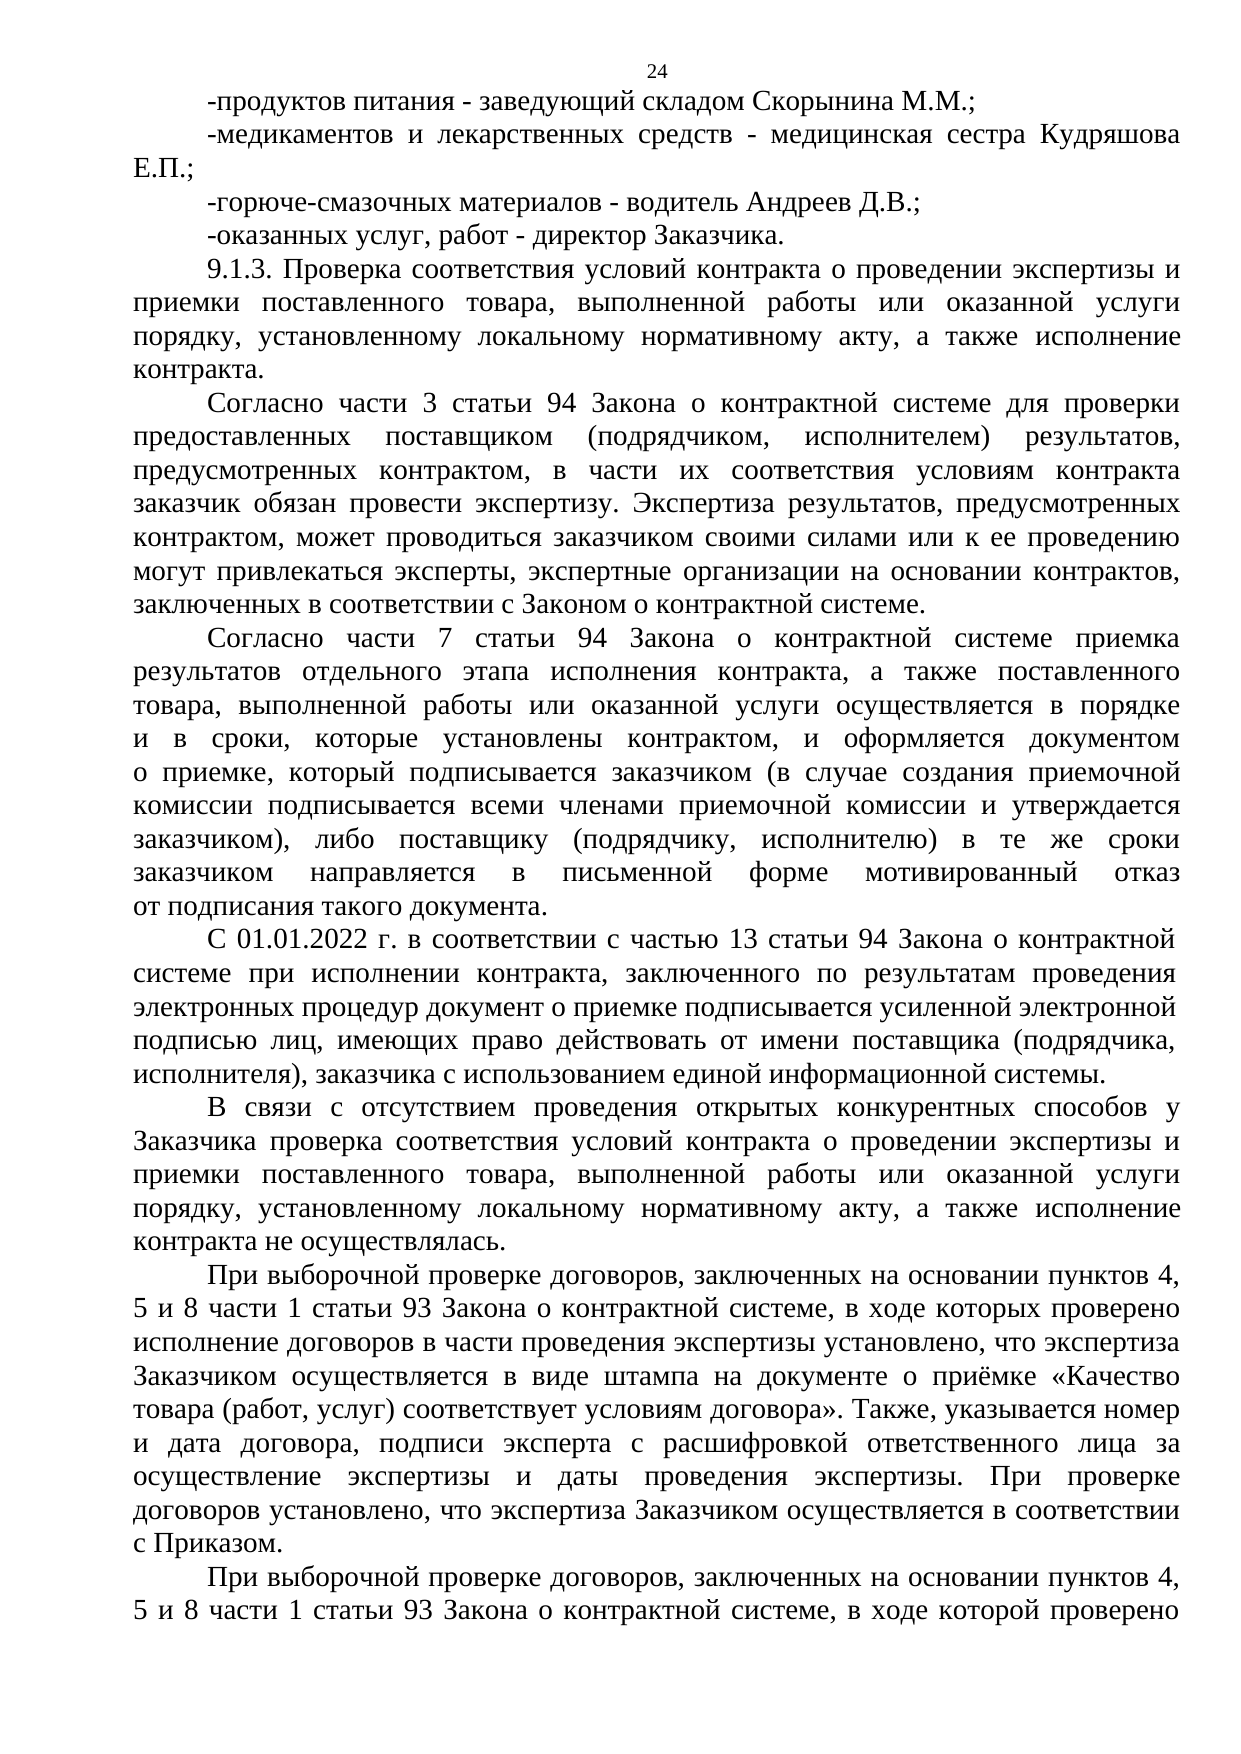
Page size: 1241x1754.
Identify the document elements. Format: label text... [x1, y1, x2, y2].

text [133, 1559, 1181, 1626]
text 9.1.3. Проверка соответствия условий контракта о проведении экспертизы и приемки поставленного товара, выполненной работы или оказанной услуги порядку, установленному локальному нормативному акту, а также исполнение контракта. [133, 251, 1181, 385]
text При выборочной проверке договоров, заключенных на основании пунктов 4, 5 и 8 части 1 статьи 93 Закона о контрактной системе, в ходе которых проверено исполнение договоров в части проведения экспертизы установлено, что экспертиза Заказчиком осуществляется в виде штампа на документе о приёмке «Качество товара (работ, услуг) соответствует условиям договора». Также, указывается номер и дата договора, подписи эксперта с расшифровкой ответственного лица за осуществление экспертизы и даты проведения экспертизы. При проверке договоров установлено, что экспертиза Заказчиком осуществляется в соответствии с Приказом. [133, 1257, 1181, 1559]
text Согласно части 7 статьи 94 Закона о контрактной системе приемка результатов отдельного этапа исполнения контракта, а также поставленного товара, выполненной работы или оказанной услуги осуществляется в порядке и в сроки, которые установлены контрактом, и оформляется документом о приемке, который подписывается заказчиком (в случае создания приемочной комиссии подписывается всеми членами приемочной комиссии и утверждается заказчиком), либо поставщику (подрядчику, исполнителю) в те же сроки заказчиком направляется в письменной форме мотивированный отказ от подписания такого документа. [133, 620, 1181, 922]
text Согласно части 3 статьи 94 Закона о контрактной системе для проверки предоставленных поставщиком (подрядчиком, исполнителем) результатов, предусмотренных контрактом, в части их соответствия условиям контракта заказчик обязан провести экспертизу. Экспертиза результатов, предусмотренных контрактом, может проводиться заказчиком своими силами или к ее проведению могут привлекаться эксперты, экспертные организации на основании контрактов, заключенных в соответствии с Законом о контрактной системе. [133, 385, 1181, 620]
text -медикаментов и лекарственных средств - медицинская сестра Кудряшова Е.П.; [133, 117, 1181, 184]
text -горюче-смазочных материалов - водитель Андреев Д.В.; [133, 184, 1181, 217]
text -оказанных услуг, работ - директор Заказчика. [133, 217, 1181, 251]
text С 01.01.2022 г. в соответствии с частью 13 статьи 94 Закона о контрактной системе при исполнении контракта, заключенного по результатам проведения электронных процедур документ о приемке подписывается усиленной электронной подписью лиц, имеющих право действовать от имени поставщика (подрядчика, исполнителя), заказчика с использованием единой информационной системы. [133, 922, 1177, 1089]
text -продуктов питания - заведующий складом Скорынина М.М.; [133, 83, 1181, 117]
text В связи с отсутствием проведения открытых конкурентных способов у Заказчика проверка соответствия условий контракта о проведении экспертизы и приемки поставленного товара, выполненной работы или оказанной услуги порядку, установленному локальному нормативному акту, а также исполнение контракта не осуществлялась. [133, 1089, 1181, 1257]
